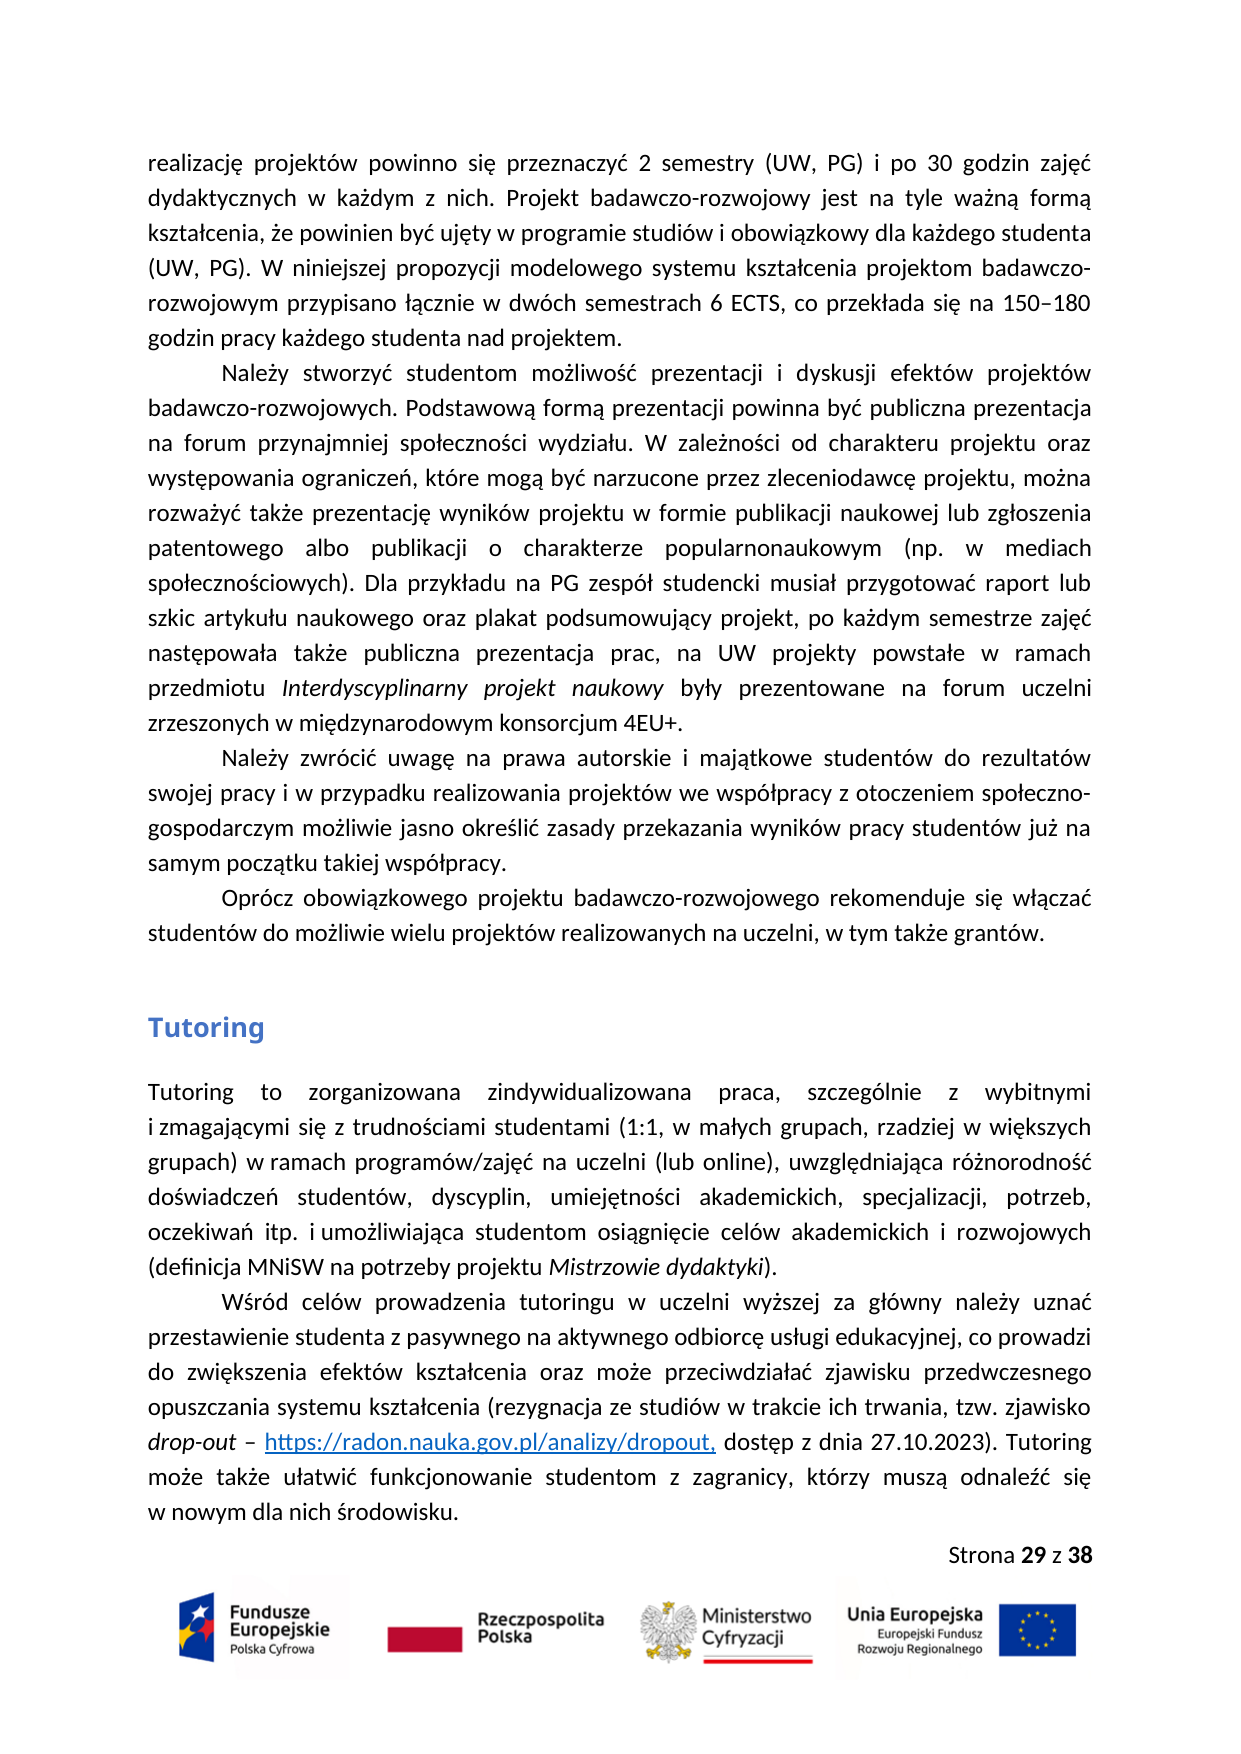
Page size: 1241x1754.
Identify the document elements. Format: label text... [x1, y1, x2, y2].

text Tutoring to zorganizowana zindywidualizowana praca, szczególnie z wybitnymi i zmagającymi się z trudnościami studentami (1:1, w małych grupach, rzadziej w większych grupach) w ramach programów/zajęć na uczelni (lub online), uwzględniająca różnorodność doświadczeń studentów, dyscyplin, umiejętności akademickich, specjalizacji, potrzeb, oczekiwań itp. i umożliwiająca studentom osiągnięcie celów akademickich i rozwojowych (definicja MNiSW na potrzeby projektu Mistrzowie dydaktyki). [148, 1076, 1093, 1281]
text Oprócz obowiązkowego projektu badawczo-rozwojowego rekomenduje się włączać studentów do możliwie wielu projektów realizowanych na uczelni, w tym także grantów. [148, 883, 1093, 948]
text Należy stworzyć studentom możliwość prezentacji i dyskusji efektów projektów badawczo-rozwojowych. Podstawową formą prezentacji powinna być publiczna prezentacja na forum przynajmniej społeczności wydziału. W zależności od charakteru projektu oraz występowania ograniczeń, które mogą być narzucone przez zleceniodawcę projektu, można rozważyć także prezentację wyników projektu w formie publikacji naukowej lub zgłoszenia patentowego albo publikacji o charakterze popularnonaukowym (np. w mediach społecznościowych). Dla przykładu na PG zespół studencki musiał przygotować raport lub szkic artykułu naukowego oraz plakat podsumowujący projekt, po każdym semestrze zajęć następowała także publiczna prezentacja prac, na UW projekty powstałe w ramach przedmiotu Interdyscyplinarny projekt naukowy były prezentowane na forum uczelni zrzeszonych w międzynarodowym konsorcjum 4EU+. [148, 358, 1093, 738]
text Wśród celów prowadzenia tutoringu w uczelni wyższej za główny należy uznać przestawienie studenta z pasywnego na aktywnego odbiorcę usługi edukacyjnej, co prowadzi do zwiększenia efektów kształcenia oraz może przeciwdziałać zjawisku przedwczesnego opuszczania systemu kształcenia (rezygnacja ze studiów w trakcie ich trwania, tzw. zjawisko drop-out – https://radon.nauka.gov.pl/analizy/dropout, dostęp z dnia 27.10.2023). Tutoring może także ułatwić funkcjonowanie studentom z zagranicy, którzy muszą odnaleźć się w nowym dla nich środowisku. [148, 1286, 1093, 1526]
text Należy zwrócić uwagę na prawa autorskie i majątkowe studentów do rezultatów swojej pracy i w przypadku realizowania projektów we współpracy z otoczeniem społeczno-gospodarczym możliwie jasno określić zasady przekazania wyników pracy studentów już na samym początku takiej współpracy. [148, 743, 1093, 878]
subtitle Tutoring [148, 1008, 1093, 1045]
picture [147, 1569, 1093, 1681]
